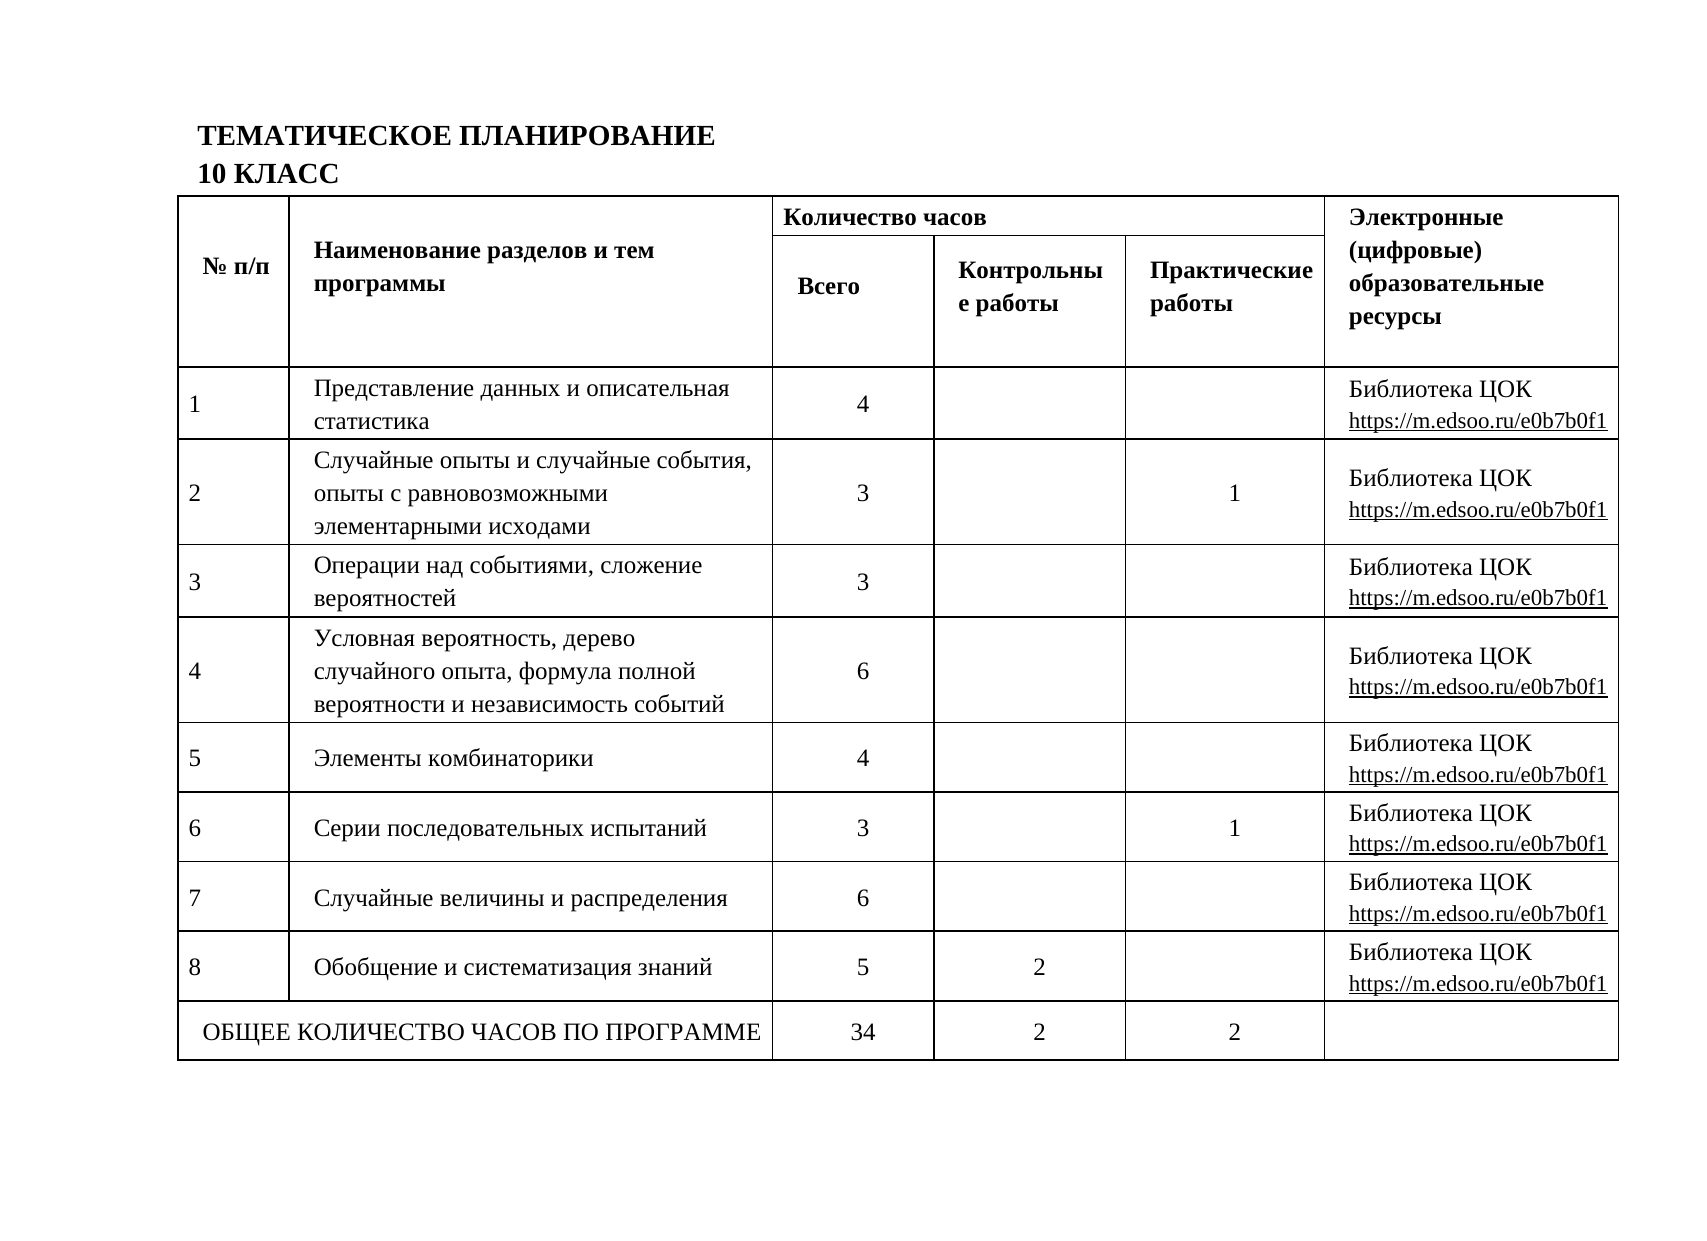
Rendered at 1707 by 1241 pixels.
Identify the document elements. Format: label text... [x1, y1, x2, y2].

table_cell 6 [179, 793, 288, 861]
table_cell 2 [1126, 1002, 1324, 1059]
text ТЕМАТИЧЕСКОЕ ПЛАНИРОВАНИЕ [190, 118, 1618, 152]
table_cell Обобщение и систематизация знаний [290, 932, 772, 1000]
table_cell 1 [179, 368, 288, 438]
table_cell ОБЩЕЕ КОЛИЧЕСТВО ЧАСОВ ПО ПРОГРАММЕ [179, 1002, 772, 1059]
table_header Количество часов [773, 197, 1324, 234]
table_cell 6 [773, 618, 933, 722]
table_cell [1126, 545, 1324, 616]
table_cell 1 [1126, 440, 1324, 544]
table_cell 3 [179, 545, 288, 616]
table_cell [935, 862, 1125, 930]
table_cell 4 [773, 723, 933, 791]
table_cell [1325, 1002, 1618, 1059]
table_cell Библиотека ЦОК https://m.edsoo.ru/e0b7b0f1 [1325, 793, 1618, 861]
table_cell 2 [935, 1002, 1125, 1059]
table_cell 1 [1126, 793, 1324, 861]
table_cell 5 [773, 932, 933, 1000]
table_cell [1126, 932, 1324, 1000]
table_cell 34 [773, 1002, 933, 1059]
table_cell [935, 793, 1125, 861]
table_cell 3 [773, 545, 933, 616]
table_cell Библиотека ЦОК https://m.edsoo.ru/e0b7b0f1 [1325, 723, 1618, 791]
table_cell [935, 723, 1125, 791]
table_cell [1126, 862, 1324, 930]
table_cell Представление данных и описательная статистика [290, 368, 772, 438]
table_cell Библиотека ЦОК https://m.edsoo.ru/e0b7b0f1 [1325, 440, 1618, 544]
table_cell Серии последовательных испытаний [290, 793, 772, 861]
table_cell Случайные опыты и случайные события, опыты с равновозможными элементарными исходами [290, 440, 772, 544]
table_cell Элементы комбинаторики [290, 723, 772, 791]
table_cell Библиотека ЦОК https://m.edsoo.ru/e0b7b0f1 [1325, 545, 1618, 616]
table_cell Практические работы [1126, 236, 1324, 366]
table_cell Библиотека ЦОК https://m.edsoo.ru/e0b7b0f1 [1325, 618, 1618, 722]
table_cell Операции над событиями, сложение вероятностей [290, 545, 772, 616]
table_cell 5 [179, 723, 288, 791]
table_cell 4 [773, 368, 933, 438]
table_cell 4 [179, 618, 288, 722]
table_cell Библиотека ЦОК https://m.edsoo.ru/e0b7b0f1 [1325, 368, 1618, 438]
table_cell Всего [773, 236, 933, 366]
table_cell 2 [935, 932, 1125, 1000]
table_cell Условная вероятность, дерево случайного опыта, формула полной вероятности и независимость событий [290, 618, 772, 722]
table_cell [935, 545, 1125, 616]
table_cell Случайные величины и распределения [290, 862, 772, 930]
table_cell Библиотека ЦОК https://m.edsoo.ru/e0b7b0f1 [1325, 862, 1618, 930]
table_cell 3 [773, 440, 933, 544]
table_header № п/п [179, 197, 288, 366]
table_header Наименование разделов и тем программы [290, 197, 772, 366]
table_cell [1126, 723, 1324, 791]
table_cell Контрольные работы [935, 236, 1125, 366]
table_cell 8 [179, 932, 288, 1000]
table_cell 2 [179, 440, 288, 544]
table_cell [935, 618, 1125, 722]
table_cell [935, 368, 1125, 438]
table_cell [1126, 368, 1324, 438]
table_cell 3 [773, 793, 933, 861]
table_cell 7 [179, 862, 288, 930]
table_header Электронные (цифровые) образовательные ресурсы [1325, 197, 1618, 366]
text 10 КЛАСС [190, 157, 1618, 190]
table_cell Библиотека ЦОК https://m.edsoo.ru/e0b7b0f1 [1325, 932, 1618, 1000]
table_cell 6 [773, 862, 933, 930]
table_cell [935, 440, 1125, 544]
table_cell [1126, 618, 1324, 722]
